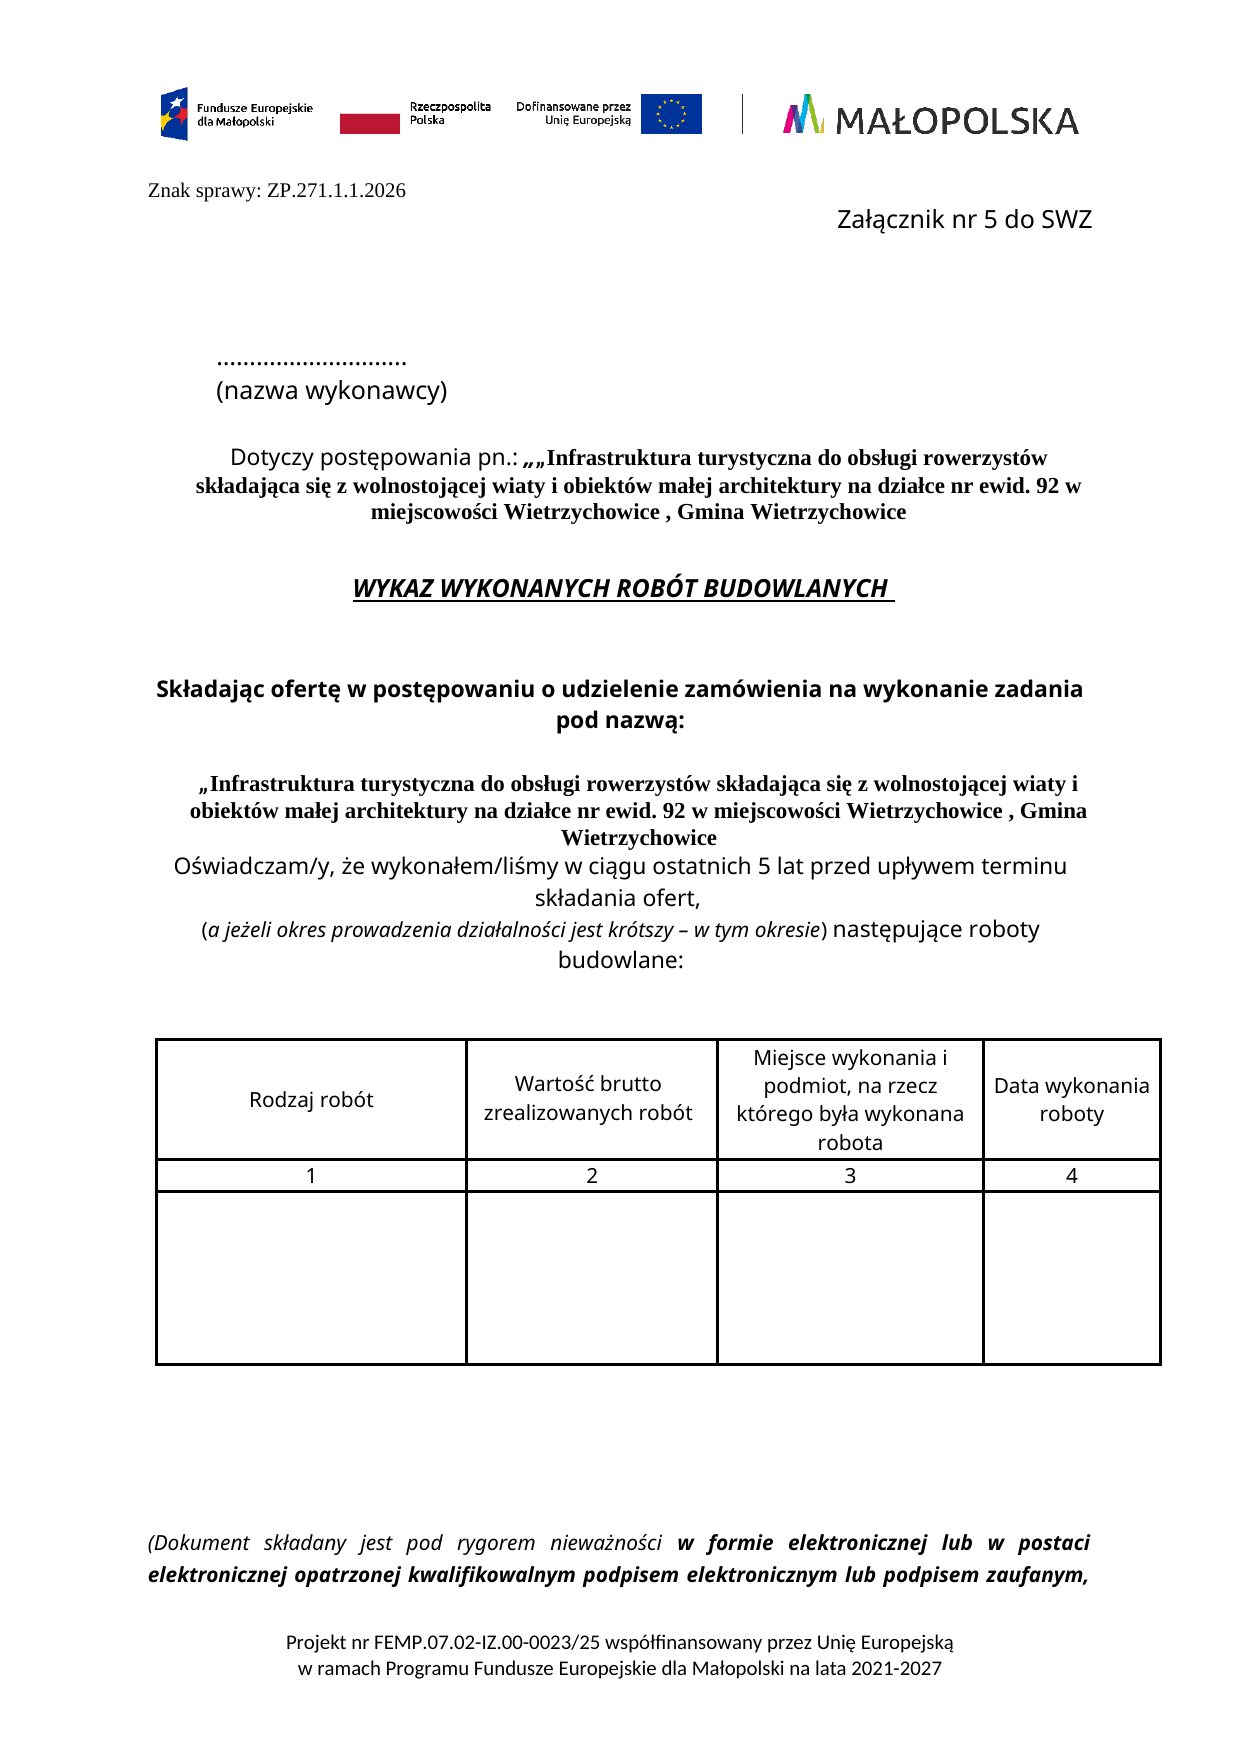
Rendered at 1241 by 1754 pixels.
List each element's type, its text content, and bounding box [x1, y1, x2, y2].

table_header Data wykonania roboty [985, 1041, 1159, 1158]
table_header Rodzaj robót [158, 1041, 465, 1158]
table_cell 2 [468, 1161, 716, 1190]
text (nazwa wykonawcy) [216, 372, 1093, 407]
text Załącznik nr 5 do SWZ [216, 202, 1093, 236]
table_cell 3 [719, 1161, 982, 1190]
table_cell [468, 1193, 716, 1363]
text WYKAZ WYKONANYCH ROBÓT BUDOWLANYCH [148, 571, 1093, 605]
text ……………………….. [216, 338, 1093, 372]
text Składając ofertę w postępowaniu o udzielenie zamówienia na wykonanie zadania pod nazwą: [148, 673, 1093, 736]
table_cell [158, 1193, 465, 1363]
picture [147, 73, 1093, 154]
table_cell 1 [158, 1161, 465, 1190]
list „Infrastruktura turystyczna do obsługi rowerzystów składająca się z wolnostojącej wiaty i obiektów małej architektury na działce nr ewid. 92 w miejscowości Wietrzychowice , Gmina Wietrzychowice [185, 767, 1093, 850]
table_header Wartość brutto zrealizowanych robót [468, 1041, 716, 1158]
list Dotyczy postępowania pn.: „„Infrastruktura turystyczna do obsługi rowerzystów składająca się z wolnostojącej wiaty i obiektów małej architektury na działce nr ewid. 92 w miejscowości Wietrzychowice , Gmina Wietrzychowice [185, 441, 1093, 524]
table_header Miejsce wykonania i podmiot, na rzecz którego była wykonana robota [719, 1041, 982, 1158]
text Oświadczam/y, że wykonałem/liśmy w ciągu ostatnich 5 lat przed upływem terminu składania ofert, (a jeżeli okres prowadzenia działalności jest krótszy – w tym okresie) następujące roboty budowlane: [148, 850, 1094, 975]
table_cell [719, 1193, 982, 1363]
table_cell [985, 1193, 1159, 1363]
text Znak sprawy: ZP.271.1.1.2026 [148, 178, 1093, 202]
table_cell 4 [985, 1161, 1159, 1190]
